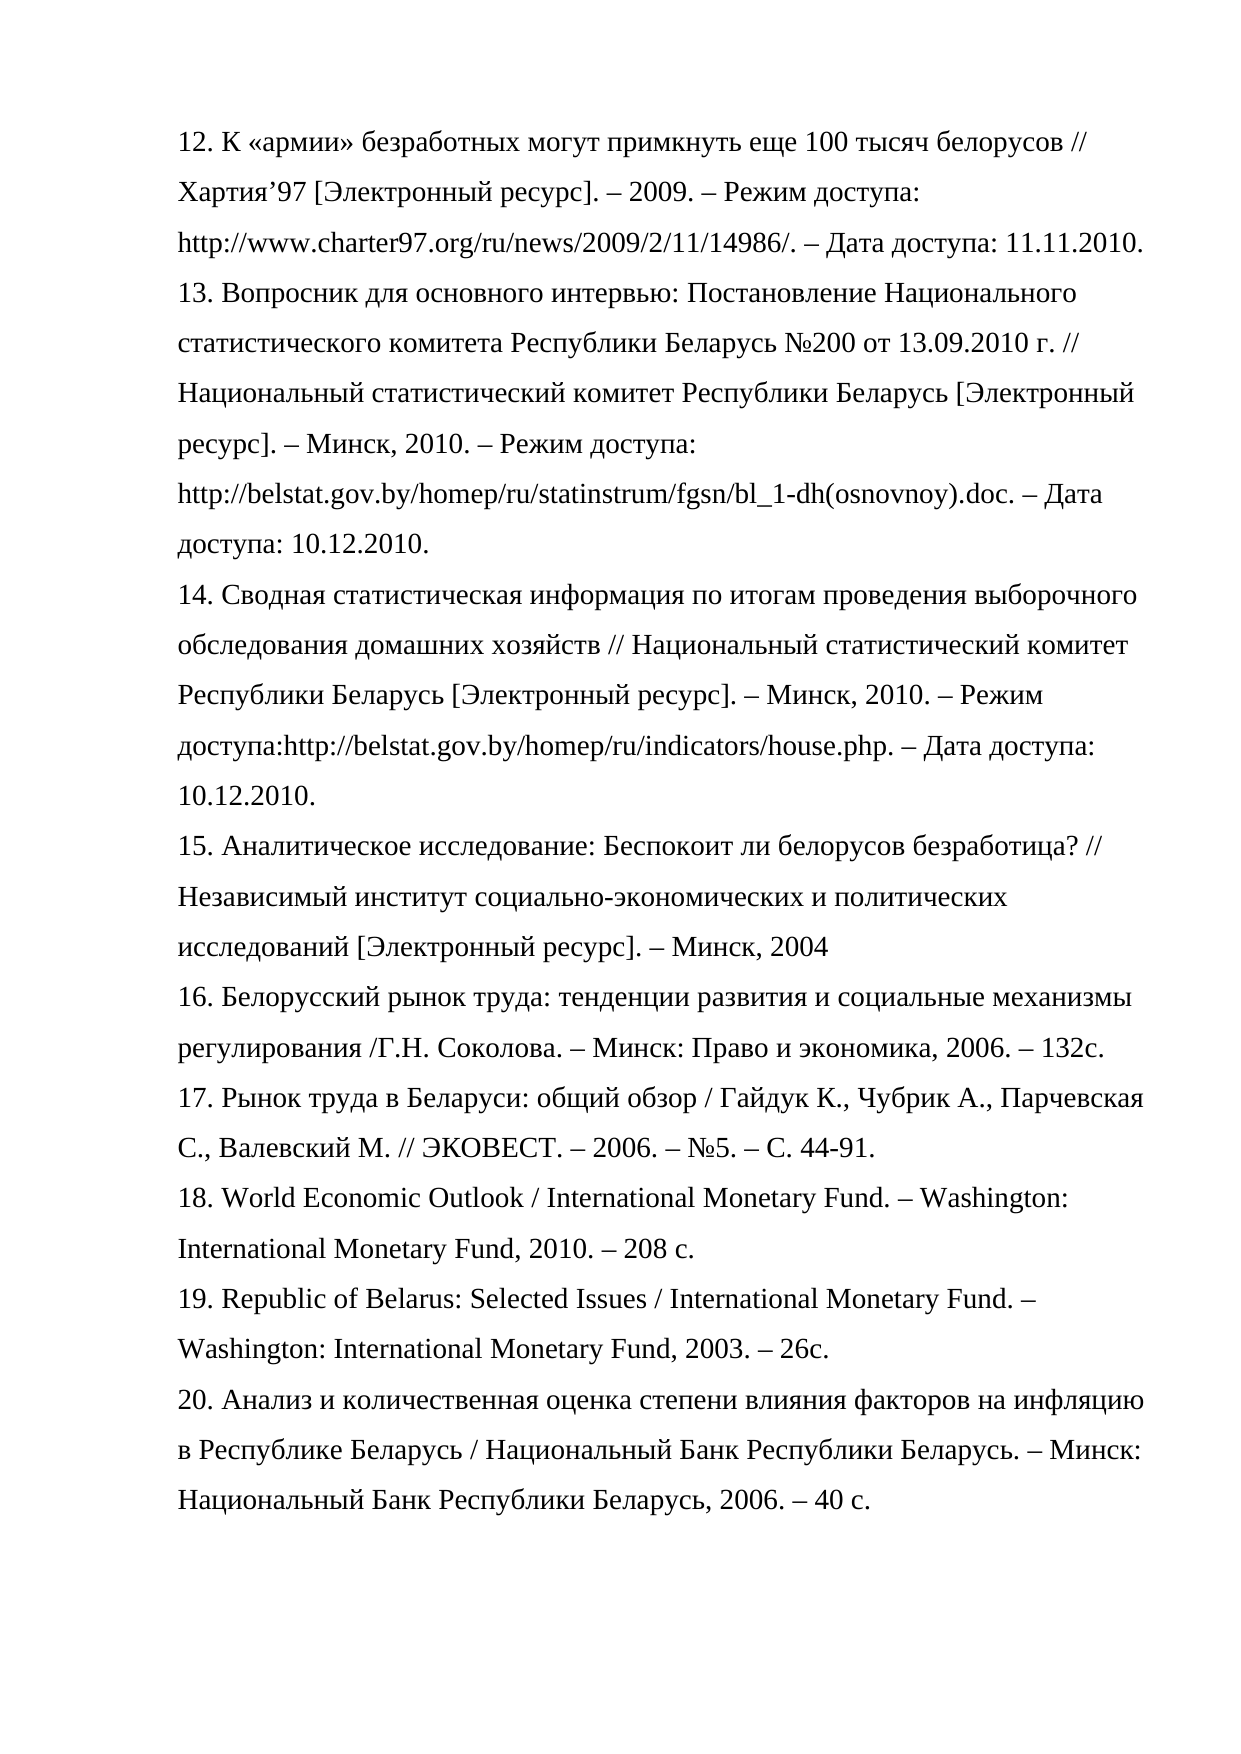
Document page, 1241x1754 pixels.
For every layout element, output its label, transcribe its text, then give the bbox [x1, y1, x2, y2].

text 13. Вопросник для основного интервью: Постановление Национального статистического комитета Республики Беларусь №200 от 13.09.2010 г. // Национальный статистический комитет Республики Беларусь [Электронный ресурс]. – Минск, 2010. – Режим доступа: http://belstat.gov.by/homep/ru/statinstrum/fgsn/bl_1-dh(osnovnoy).doc. – Дата доступа: 10.12.2010. [177, 275, 1152, 560]
text 17. Рынок труда в Беларуси: общий обзор / Гайдук К., Чубрик А., Парчевская С., Валевский М. // ЭКОВЕСТ. – 2006. – №5. – С. 44-91. [177, 1080, 1152, 1164]
text 19. Republic of Belarus: Selected Issues / International Monetary Fund. – Washington: International Monetary Fund, 2003. – 26с. [177, 1281, 1152, 1365]
text 18. World Economic Outlook / International Monetary Fund. – Washington: International Monetary Fund, 2010. – 208 с. [177, 1181, 1152, 1264]
text 12. К «армии» безработных могут примкнуть еще 100 тысяч белорусов // Хартия’97 [Электронный ресурс]. – 2009. – Режим доступа: http://www.charter97.org/ru/news/2009/2/11/14986/. – Дата доступа: 11.11.2010. [177, 124, 1152, 258]
text 16. Белорусский рынок труда: тенденции развития и социальные механизмы регулирования /Г.Н. Соколова. – Минск: Право и экономика, 2006. – 132с. [177, 979, 1152, 1063]
text 20. Анализ и количественная оценка степени влияния факторов на инфляцию в Республике Беларусь / Национальный Банк Республики Беларусь. – Минск: Национальный Банк Республики Беларусь, 2006. – 40 с. [177, 1382, 1152, 1516]
text 14. Сводная статистическая информация по итогам проведения выборочного обследования домашних хозяйств // Национальный статистический комитет Республики Беларусь [Электронный ресурс]. – Минск, 2010. – Режим доступа:http://belstat.gov.by/homep/ru/indicators/house.php. – Дата доступа: 10.12.2010. [177, 577, 1152, 812]
text 15. Аналитическое исследование: Беспокоит ли белорусов безработица? // Независимый институт социально-экономических и политических исследований [Электронный ресурс]. – Минск, 2004 [177, 828, 1152, 963]
